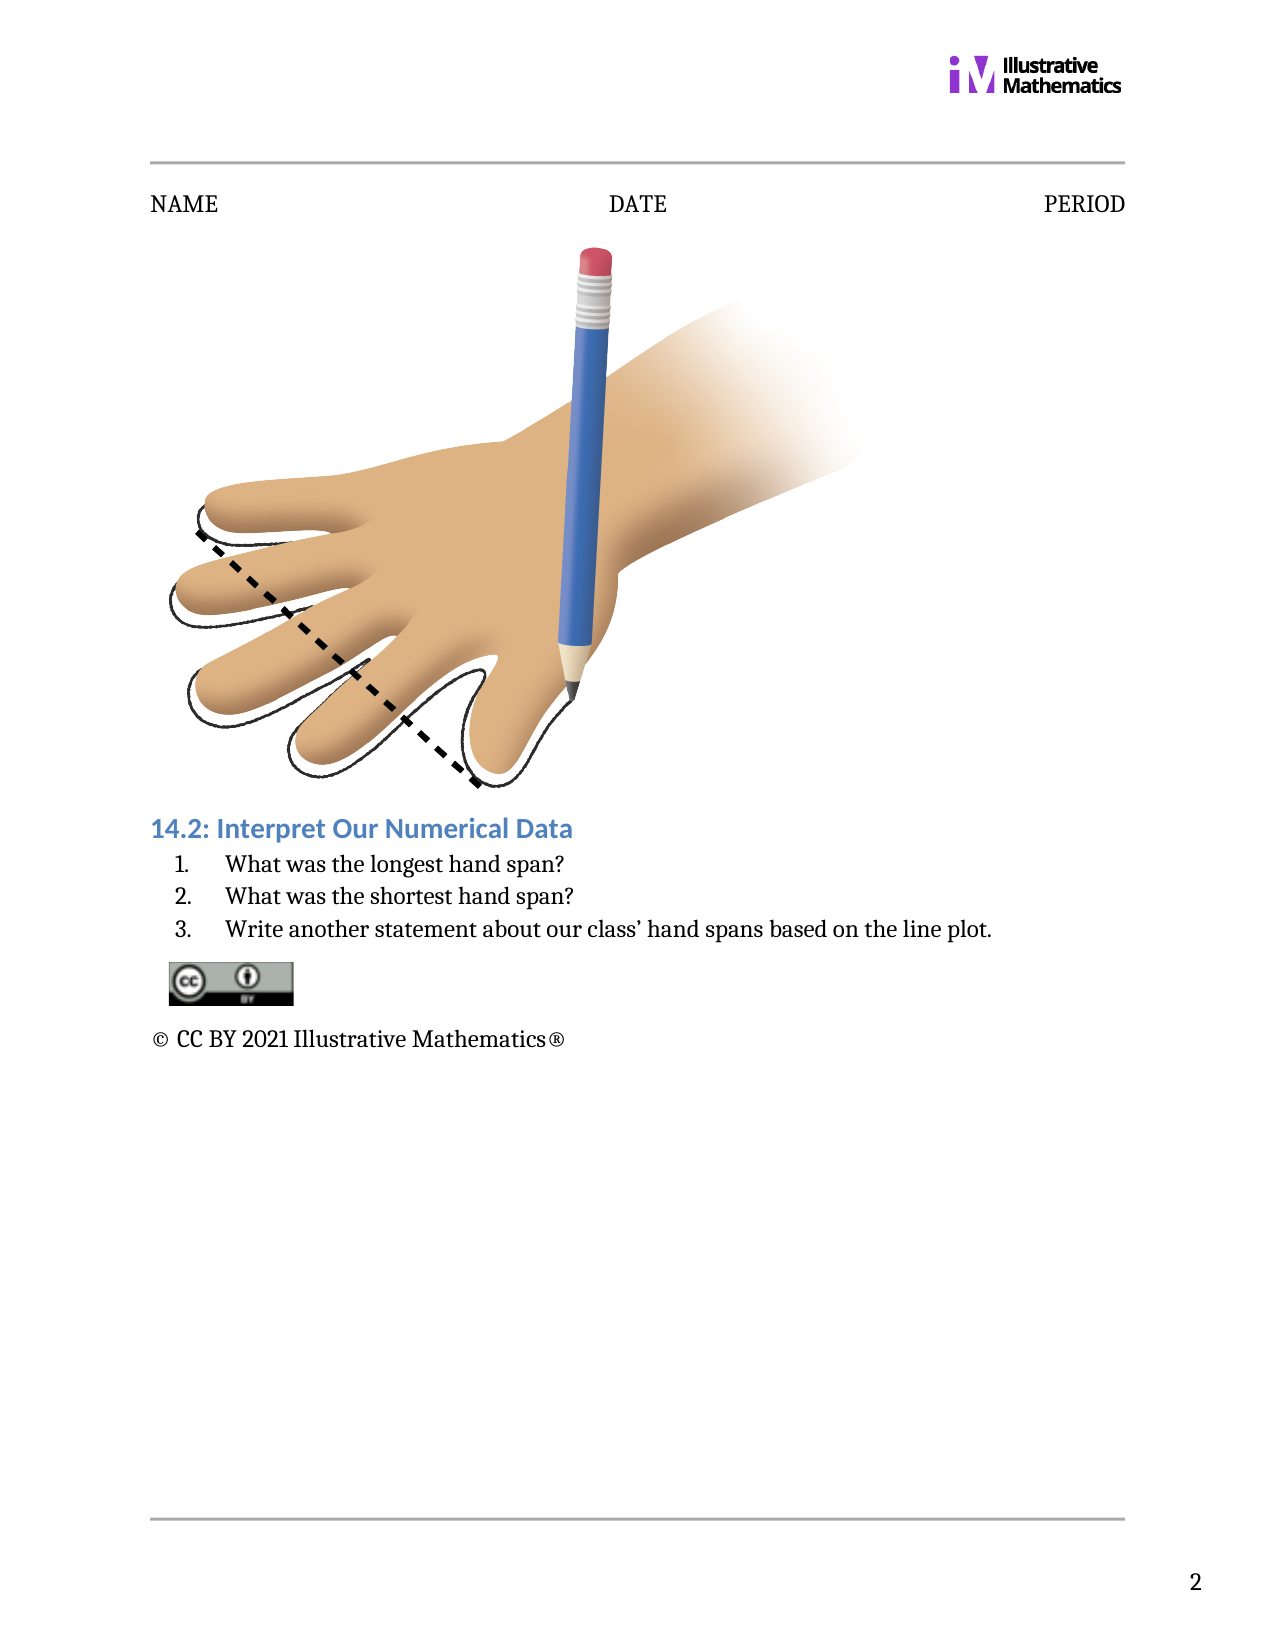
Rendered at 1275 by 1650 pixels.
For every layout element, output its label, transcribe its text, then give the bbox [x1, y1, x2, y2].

text © CC BY 2021 Illustrative Mathematics® [150, 1024, 1125, 1053]
picture [949, 55, 1121, 93]
list What was the shortest hand span? [175, 882, 1125, 911]
list Write another statement about our class’ hand spans based on the line plot. [175, 914, 1125, 943]
list What was the longest hand span? [175, 849, 1125, 878]
subtitle 14.2: Interpret Our Numerical Data [150, 810, 1125, 846]
picture [168, 962, 294, 1006]
picture [168, 247, 867, 790]
